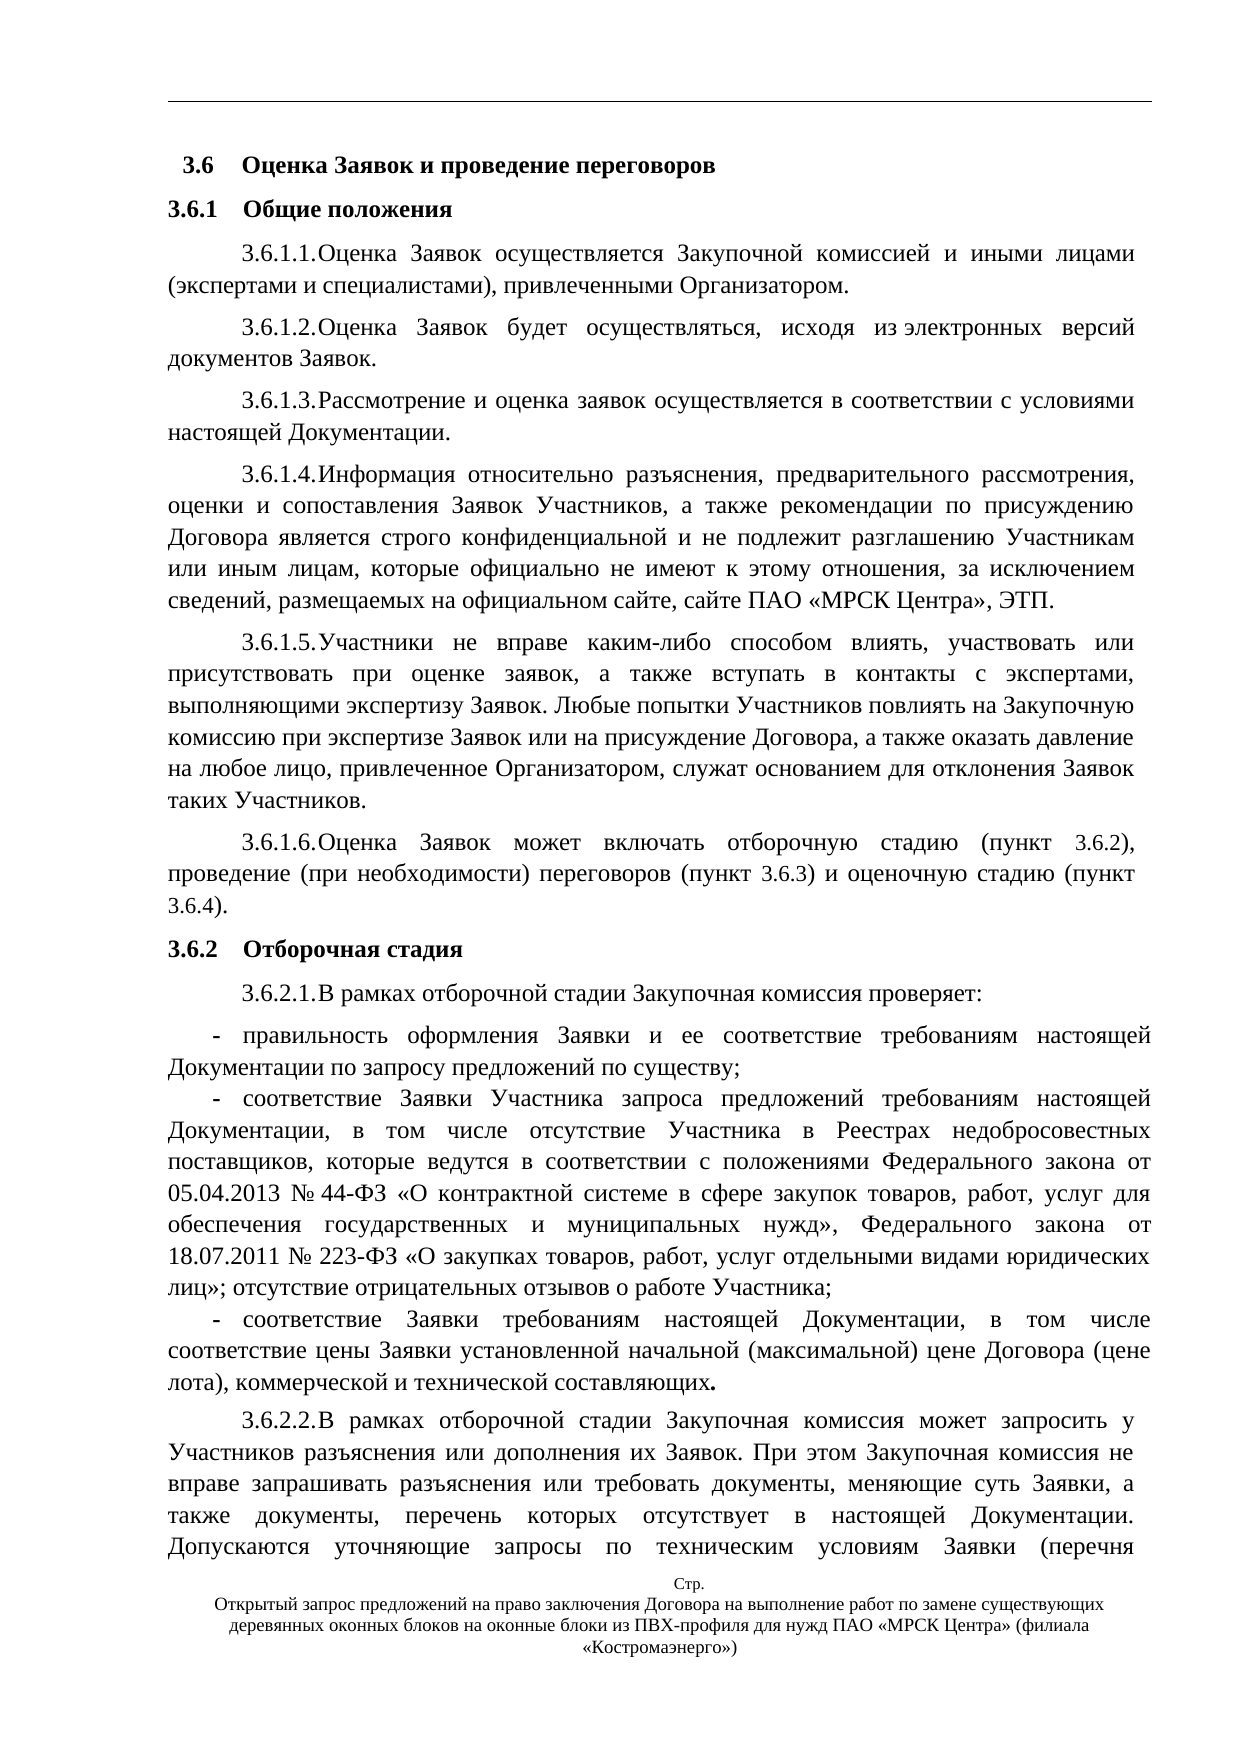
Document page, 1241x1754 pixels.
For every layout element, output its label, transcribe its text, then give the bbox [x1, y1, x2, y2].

list В рамках отборочной стадии Закупочная комиссия проверяет: [168, 978, 1135, 1007]
list Оценка Заявок осуществляется Закупочной комиссией и иными лицами (экспертами и специалистами), привлеченными Организатором. [168, 238, 1135, 298]
list Участники не вправе каким-либо способом влиять, участвовать или присутствовать при оценке заявок, а также вступать в контакты с экспертами, выполняющими экспертизу Заявок. Любые попытки Участников повлиять на Закупочную комиссию при экспертизе Заявок или на присуждение Договора, а также оказать давление на любое лицо, привлеченное Организатором, служат основанием для отклонения Заявок таких Участников. [168, 627, 1135, 813]
list соответствие Заявки требованиям настоящей Документации, в том числе соответствие цены Заявки установленной начальной (максимальной) цене Договора (цене лота), коммерческой и технической составляющих. [168, 1304, 1152, 1396]
list Оценка Заявок будет осуществляться, исходя из электронных версий документов Заявок. [168, 312, 1135, 372]
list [168, 1405, 1135, 1560]
subtitle Оценка Заявок и проведение переговоров [182, 150, 1152, 179]
list Оценка Заявок может включать отборочную стадию (пункт 3.6.2), проведение (при необходимости) переговоров (пункт 3.6.3) и оценочную стадию (пункт 3.6.4). [168, 827, 1135, 919]
subtitle Общие положения [168, 194, 1152, 223]
list правильность оформления Заявки и ее соответствие требованиям настоящей Документации по запросу предложений по существу; [168, 1020, 1152, 1080]
list Рассмотрение и оценка заявок осуществляется в соответствии с условиями настоящей Документации. [168, 385, 1135, 446]
list соответствие Заявки Участника запроса предложений требованиям настоящей Документации, в том числе отсутствие Участника в Реестрах недобросовестных поставщиков, которые ведутся в соответствии с положениями Федерального закона от 05.04.2013 № 44-ФЗ «О контрактной системе в сфере закупок товаров, работ, услуг для обеспечения государственных и муниципальных нужд», Федерального закона от 18.07.2011 № 223-ФЗ «О закупках товаров, работ, услуг отдельными видами юридических лиц»; отсутствие отрицательных отзывов о работе Участника; [168, 1083, 1152, 1301]
list Информация относительно разъяснения, предварительного рассмотрения, оценки и сопоставления Заявок Участников, а также рекомендации по присуждению Договора является строго конфиденциальной и не подлежит разглашению Участникам или иным лицам, которые официально не имеют к этому отношения, за исключением сведений, размещаемых на официальном сайте, сайте ПАО «МРСК Центра», ЭТП. [168, 459, 1135, 614]
subtitle Отборочная стадия [168, 934, 1152, 963]
